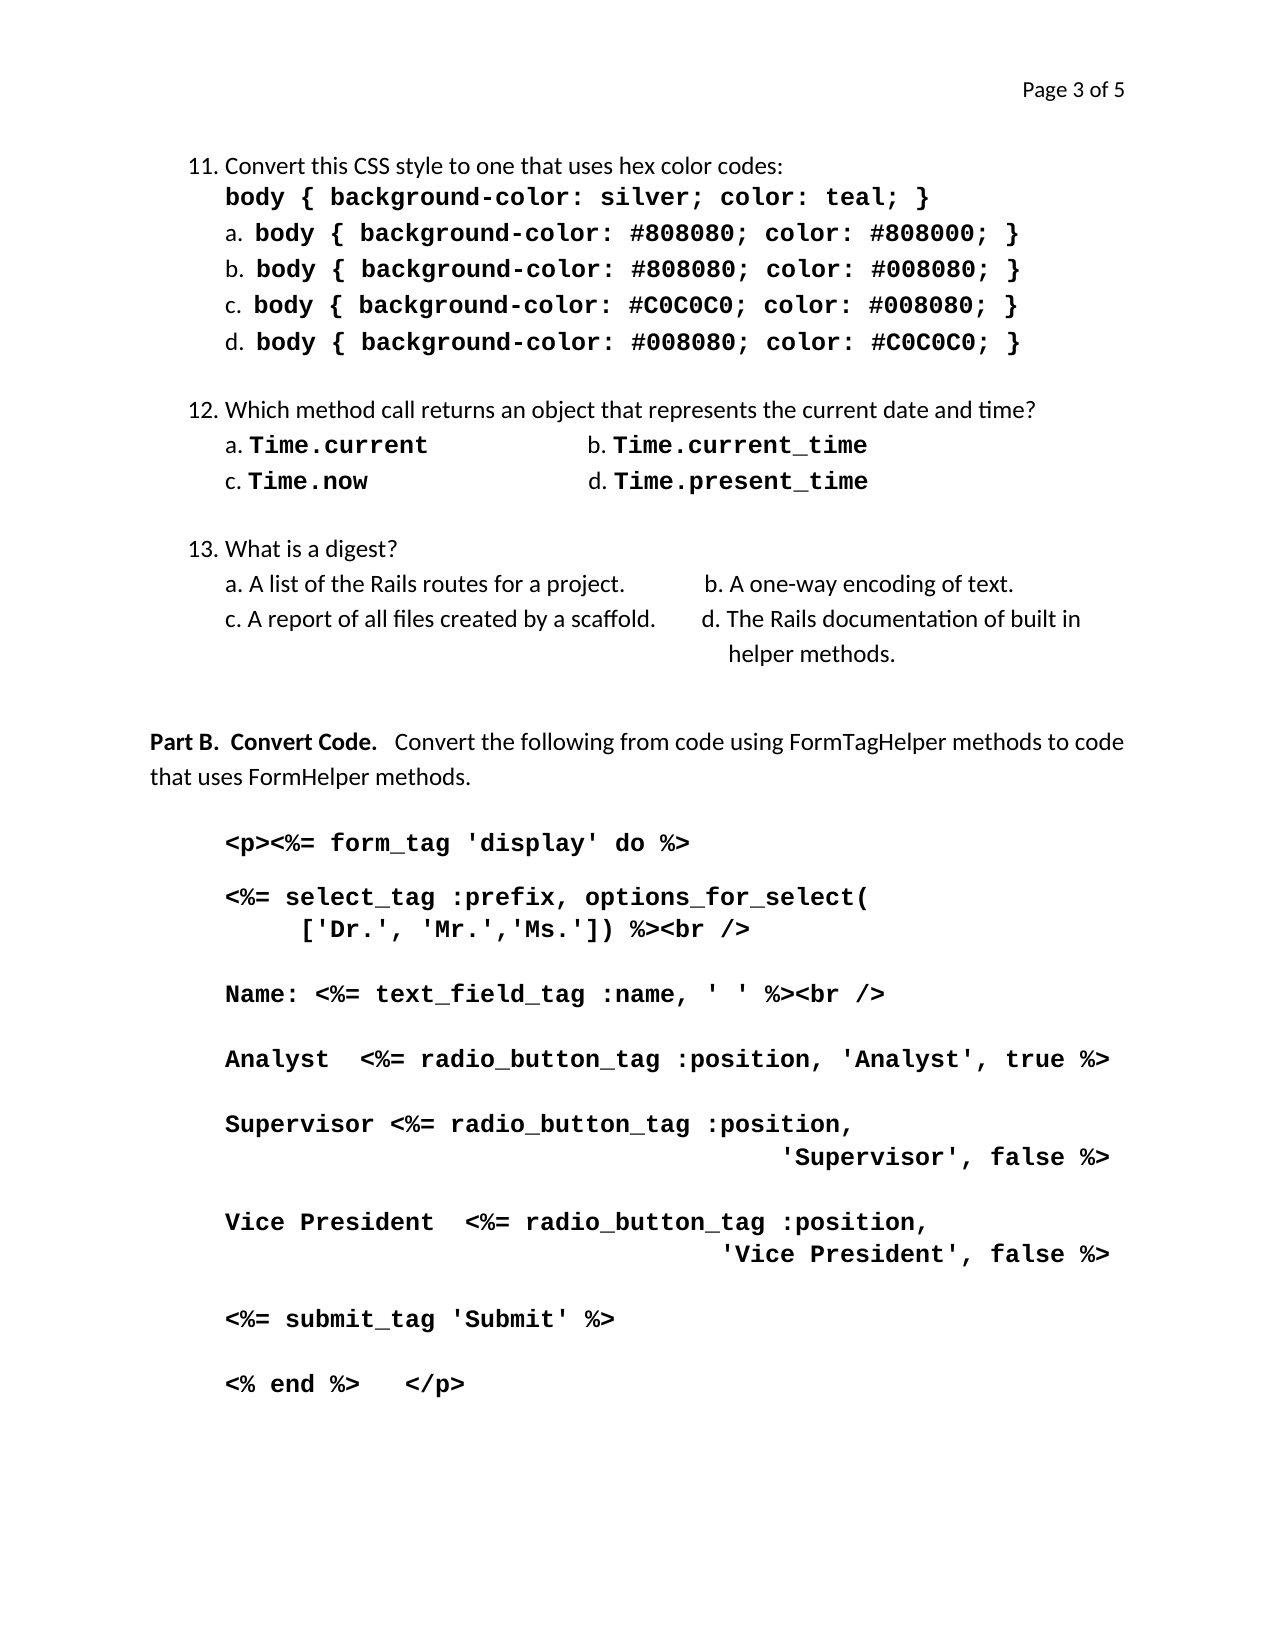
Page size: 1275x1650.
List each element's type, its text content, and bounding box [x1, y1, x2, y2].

list <%= submit_tag 'Submit' %> [225, 1307, 1125, 1367]
list Name: <%= text_field_tag :name, ' ' %><br /> [225, 982, 1125, 1010]
list a. body { background-color: #808080; color: #808000; } b. body { background-color: #808080; color: #008080; } c. body { background-color: #C0C0C0; color: #008080; } [225, 217, 1125, 321]
list ['Dr.', 'Mr.','Ms.']) %><br /> [225, 917, 1125, 945]
list Supervisor <%= radio_button_tag :position, 'Supervisor', false %> [225, 1112, 1125, 1173]
list <%= select_tag :prefix, options_for_select( [225, 884, 1125, 913]
text Part B. Convert Code. Convert the following from code using FormTagHelper methods to code that uses FormHelper methods. <p><%= form_tag 'display' do %> [150, 726, 1125, 859]
list Analyst <%= radio_button_tag :position, 'Analyst', true %> [225, 1047, 1125, 1075]
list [150, 1372, 1125, 1470]
list Vice President <%= radio_button_tag :position, 'Vice President', false %> [225, 1209, 1125, 1270]
list d. body { background-color: #008080; color: #C0C0C0; } [225, 326, 1125, 390]
list Convert this CSS style to one that uses hex color codes: body { background-color: silver; color: teal; } [187, 150, 1125, 213]
list What is a digest? a. A list of the Rails routes for a project. b. A one-way encoding of text. c. A report of all files created by a scaffold. d. The Rails documentation of built in helper methods. [187, 534, 1125, 701]
list Which method call returns an object that represents the current date and time? a. Time.current b. Time.current_time c. Time.now d. Time.present_time [187, 394, 1125, 529]
